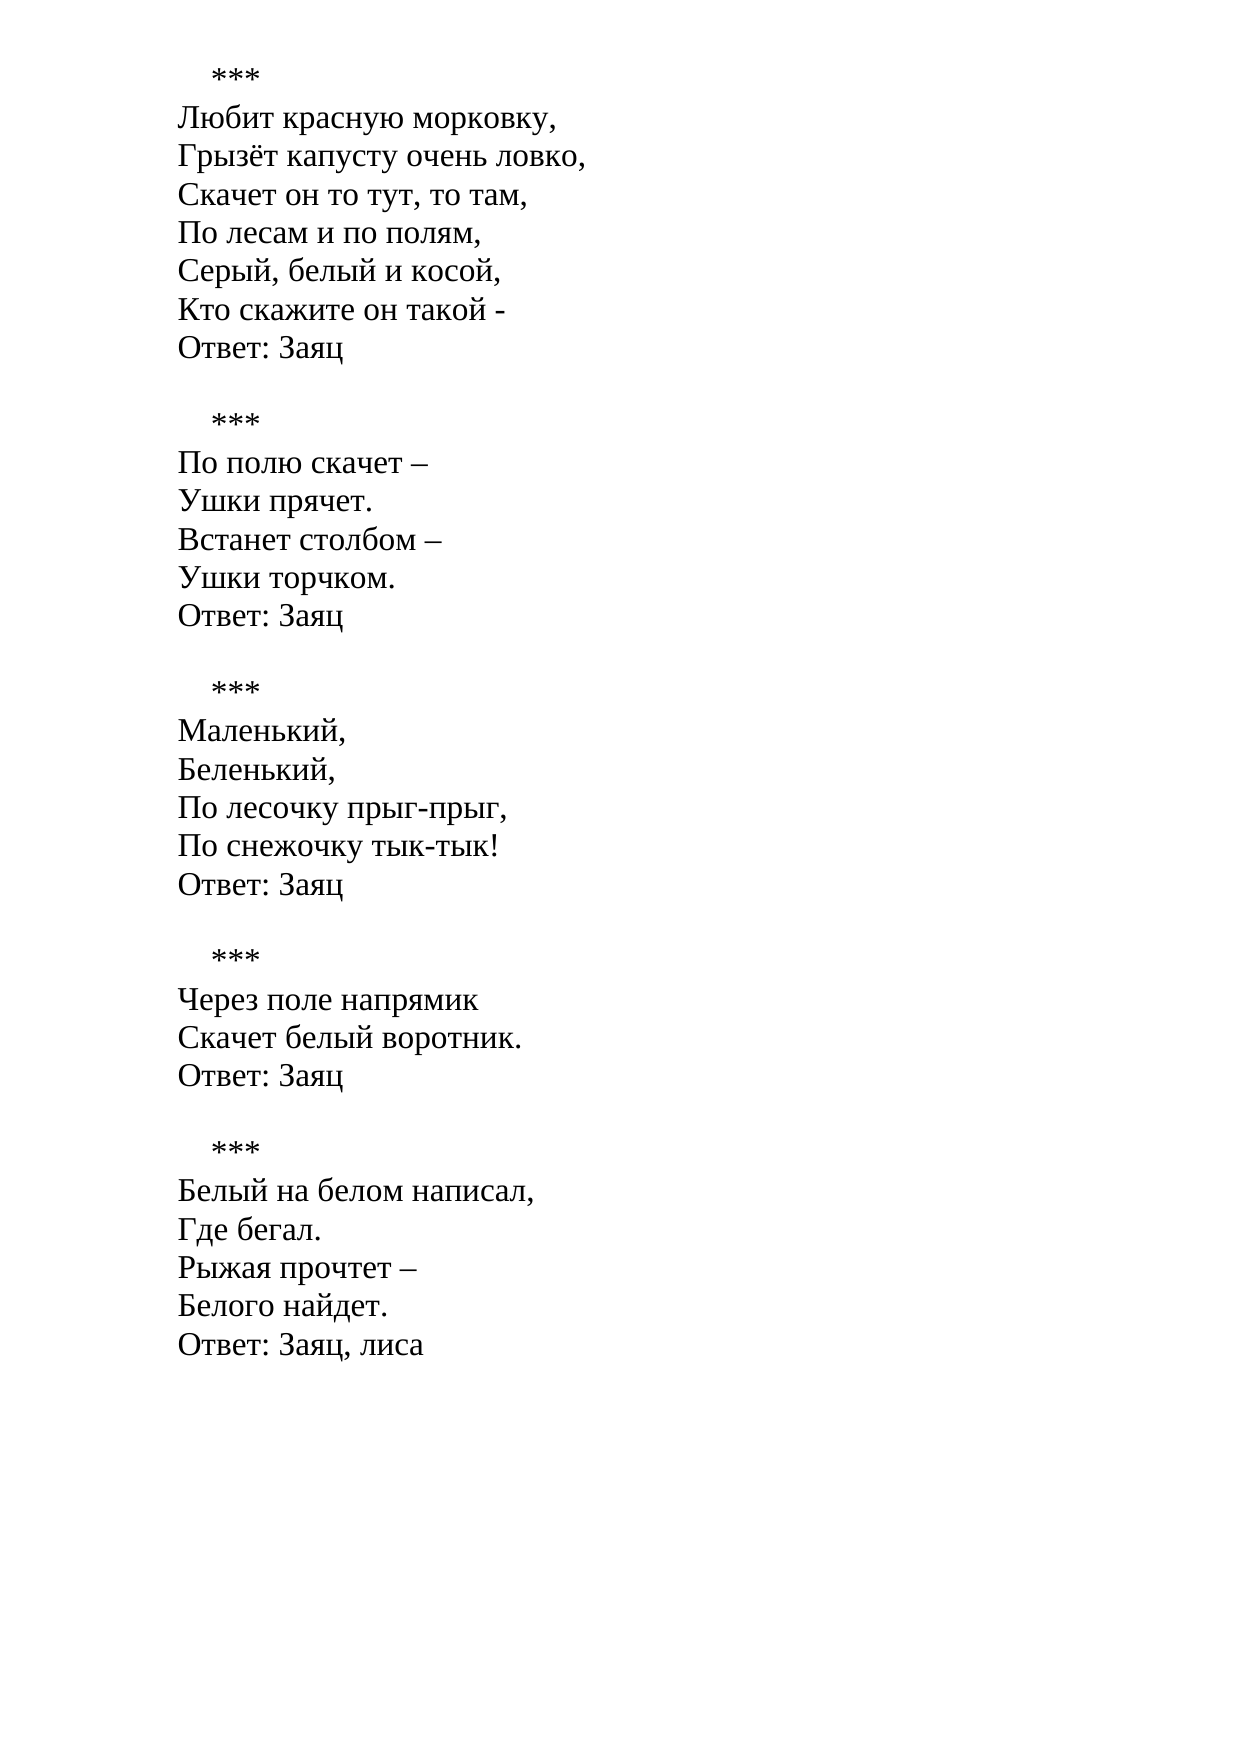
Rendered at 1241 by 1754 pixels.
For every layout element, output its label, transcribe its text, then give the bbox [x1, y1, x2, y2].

text По лесам и по полям, [177, 212, 1152, 251]
text Серый, белый и косой, [177, 251, 1152, 289]
text *** [177, 1132, 1152, 1171]
text *** [177, 59, 1152, 97]
text Ответ: Заяц [177, 327, 1152, 366]
text Скачет белый воротник. [177, 1017, 1152, 1056]
text Ответ: Заяц [177, 596, 1152, 634]
text Любит красную морковку, [177, 97, 1152, 136]
text *** [177, 404, 1152, 442]
text Грызёт капусту очень ловко, [177, 136, 1152, 174]
text По снежочку тык-тык! [177, 826, 1152, 864]
text *** [177, 941, 1152, 979]
text Через поле напрямик [177, 979, 1152, 1017]
text По полю скачет – [177, 442, 1152, 481]
text Маленький, [177, 711, 1152, 749]
text *** [177, 672, 1152, 711]
text Скачет он то тут, то там, [177, 174, 1152, 212]
text Ответ: Заяц, лиса [177, 1324, 1152, 1362]
text Ушки прячет. [177, 481, 1152, 519]
text Рыжая прочтет – [177, 1247, 1152, 1286]
text Встанет столбом – [177, 519, 1152, 557]
text Ответ: Заяц [177, 864, 1152, 902]
text Кто скажите он такой - [177, 289, 1152, 327]
text Белого найдет. [177, 1286, 1152, 1324]
text Ответ: Заяц [177, 1056, 1152, 1094]
text Беленький, [177, 749, 1152, 787]
text Где бегал. [177, 1209, 1152, 1247]
text Ушки торчком. [177, 557, 1152, 596]
text Белый на белом написал, [177, 1171, 1152, 1209]
text По лесочку прыг-прыг, [177, 787, 1152, 826]
